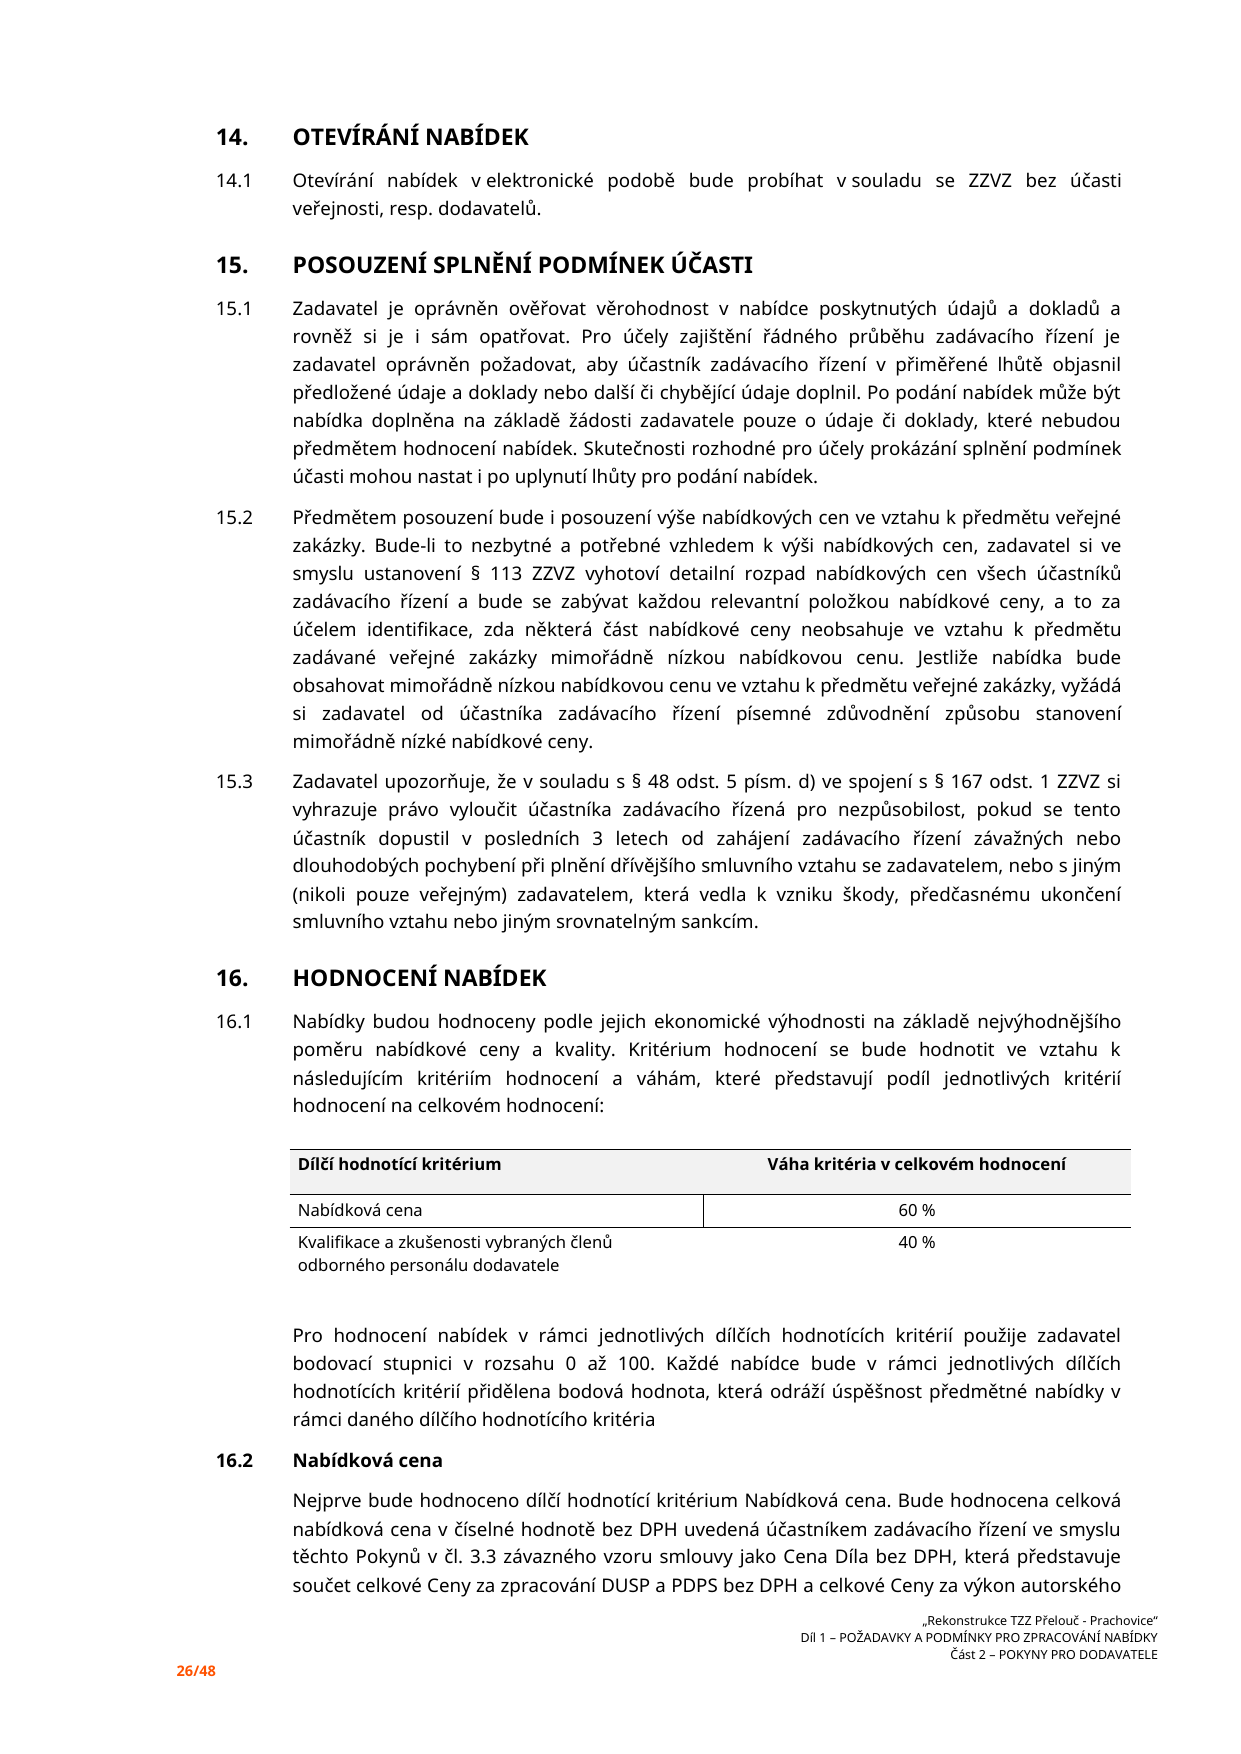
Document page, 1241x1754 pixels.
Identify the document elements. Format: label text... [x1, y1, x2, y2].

list Pro hodnocení nabídek v rámci jednotlivých dílčích hodnotících kritérií použije zadavatel bodovací stupnici v rozsahu 0 až 100. Každé nabídce bude v rámci jednotlivých dílčích hodnotících kritérií přidělena bodová hodnota, která odráží úspěšnost předmětné nabídky v rámci daného dílčího hodnotícího kritéria [292, 1323, 1122, 1432]
table_cell Nabídková cena [290, 1195, 703, 1227]
text POSOUZENÍ SPLNĚNÍ PODMÍNEK ÚČASTI [216, 248, 1122, 280]
text Zadavatel je oprávněn ověřovat věrohodnost v nabídce poskytnutých údajů a dokladů a rovněž si je i sám opatřovat. Pro účely zajištění řádného průběhu zadávacího řízení je zadavatel oprávněn požadovat, aby účastník zadávacího řízení v přiměřené lhůtě objasnil předložené údaje a doklady nebo další či chybějící údaje doplnil. Po podání nabídek může být nabídka doplněna na základě žádosti zadavatele pouze o údaje či doklady, které nebudou předmětem hodnocení nabídek. Skutečnosti rozhodné pro účely prokázání splnění podmínek účasti mohou nastat i po uplynutí lhůty pro podání nabídek. [216, 295, 1122, 489]
text Nabídky budou hodnoceny podle jejich ekonomické výhodnosti na základě nejvýhodnějšího poměru nabídkové ceny a kvality. Kritérium hodnocení se bude hodnotit ve vztahu k následujícím kritériím hodnocení a váhám, které představují podíl jednotlivých kritérií hodnocení na celkovém hodnocení: [216, 1009, 1122, 1118]
table_header Dílčí hodnotící kritérium [290, 1150, 703, 1194]
text OTEVÍRÁNÍ NABÍDEK [216, 121, 1122, 152]
table_cell 60 % [704, 1195, 1131, 1227]
table_header Váha kritéria v celkovém hodnocení [703, 1150, 1131, 1194]
table_cell 40 % [703, 1228, 1131, 1282]
text HODNOCENÍ NABÍDEK [216, 962, 1122, 993]
text Nabídková cena [216, 1447, 1122, 1473]
text Předmětem posouzení bude i posouzení výše nabídkových cen ve vztahu k předmětu veřejné zakázky. Bude-li to nezbytné a potřebné vzhledem k výši nabídkových cen, zadavatel si ve smyslu ustanovení § 113 ZZVZ vyhotoví detailní rozpad nabídkových cen všech účastníků zadávacího řízení a bude se zabývat každou relevantní položkou nabídkové ceny, a to za účelem identifikace, zda některá část nabídkové ceny neobsahuje ve vztahu k předmětu zadávané veřejné zakázky mimořádně nízkou nabídkovou cenu. Jestliže nabídka bude obsahovat mimořádně nízkou nabídkovou cenu ve vztahu k předmětu veřejné zakázky, vyžádá si zadavatel od účastníka zadávacího řízení písemné zdůvodnění způsobu stanovení mimořádně nízké nabídkové ceny. [216, 504, 1122, 754]
text Otevírání nabídek v elektronické podobě bude probíhat v souladu se ZZVZ bez účasti veřejnosti, resp. dodavatelů. [216, 167, 1122, 221]
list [292, 1488, 1122, 1597]
table_cell Kvalifikace a zkušenosti vybraných členů odborného personálu dodavatele [290, 1228, 703, 1282]
text Zadavatel upozorňuje, že v souladu s § 48 odst. 5 písm. d) ve spojení s § 167 odst. 1 ZZVZ si vyhrazuje právo vyloučit účastníka zadávacího řízená pro nezpůsobilost, pokud se tento účastník dopustil v posledních 3 letech od zahájení zadávacího řízení závažných nebo dlouhodobých pochybení při plnění dřívějšího smluvního vztahu se zadavatelem, nebo s jiným (nikoli pouze veřejným) zadavatelem, která vedla k vzniku škody, předčasnému ukončení smluvního vztahu nebo jiným srovnatelným sankcím. [216, 769, 1122, 934]
